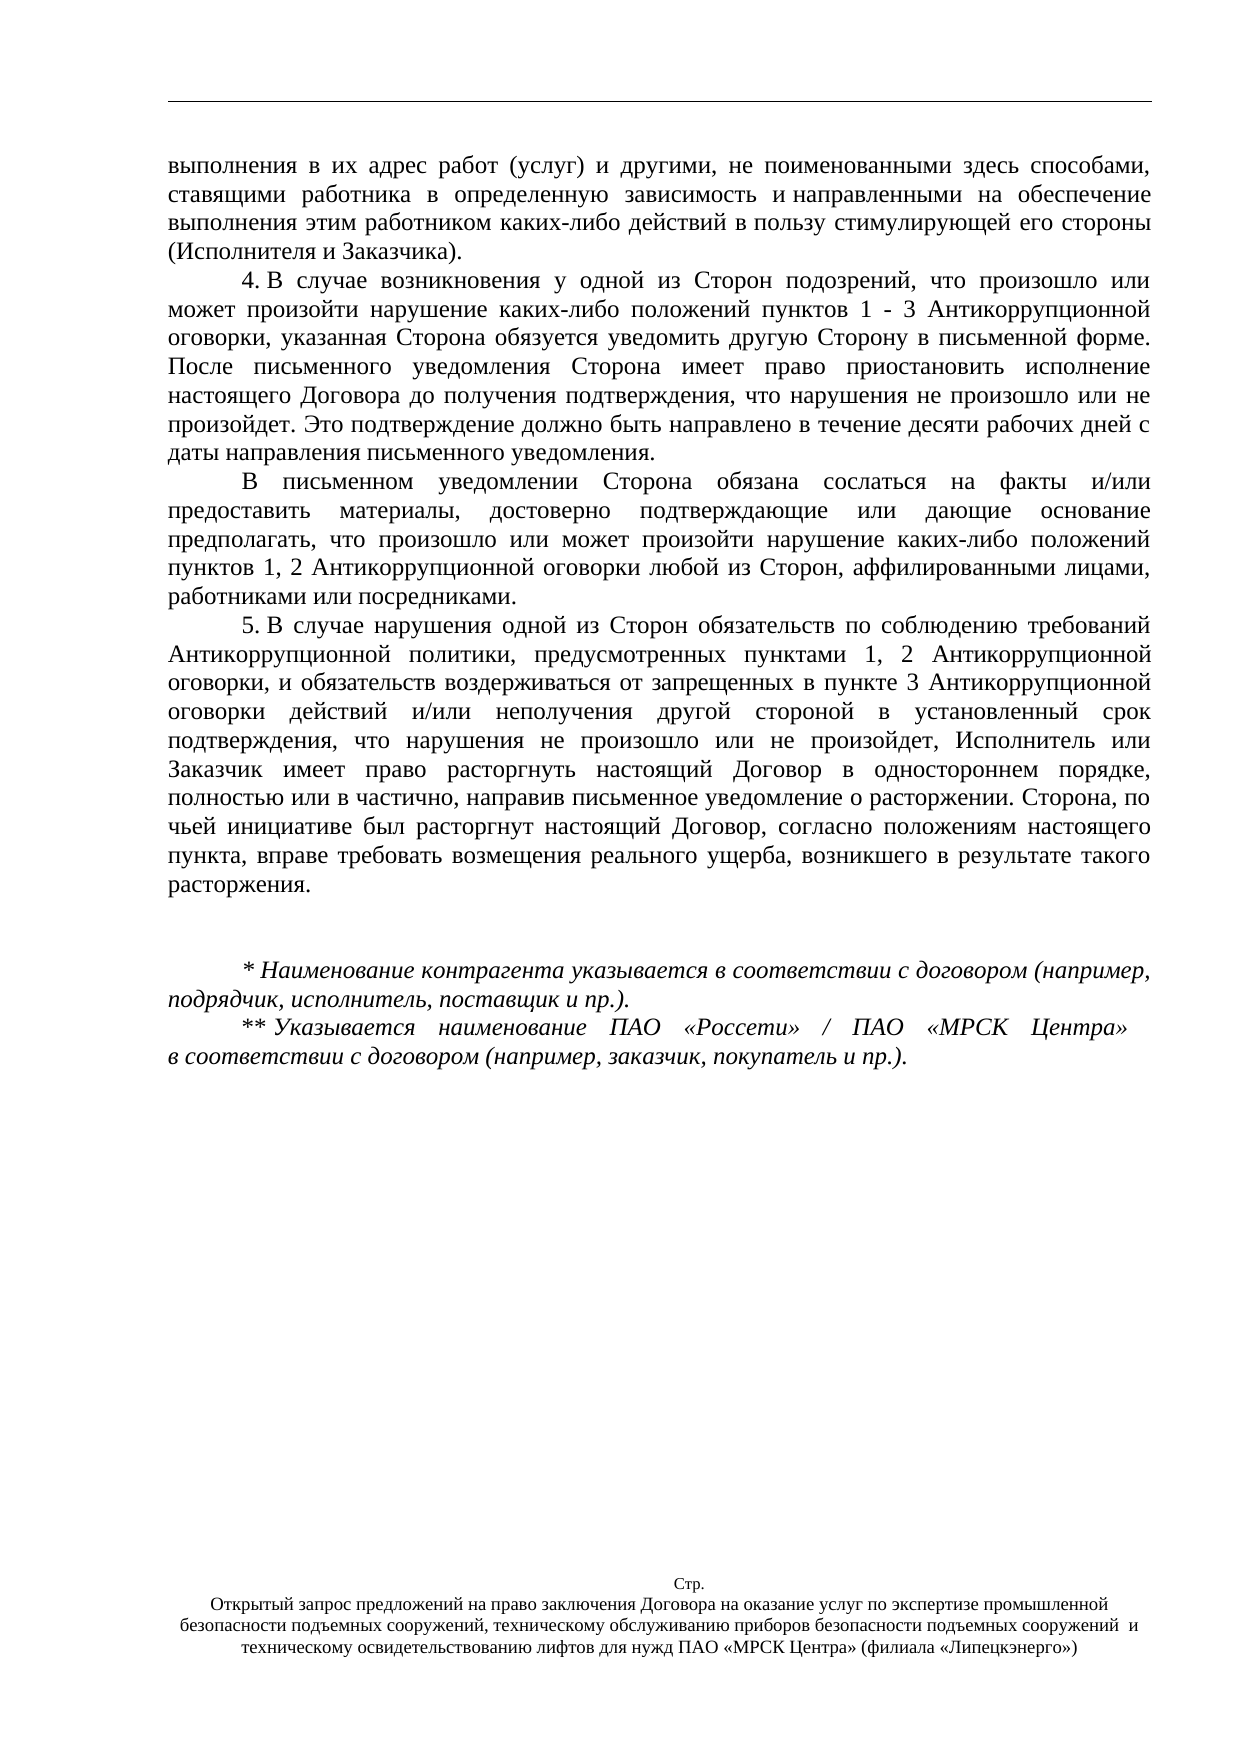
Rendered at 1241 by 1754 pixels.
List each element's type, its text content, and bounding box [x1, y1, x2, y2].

text * Наименование контрагента указывается в соответствии с договором (например, подрядчик, исполнитель, поставщик и пр.). [168, 955, 1152, 1012]
text 5. В случае нарушения одной из Сторон обязательств по соблюдению требований Антикоррупционной политики, предусмотренных пунктами 1, 2 Антикоррупционной оговорки, и обязательств воздерживаться от запрещенных в пункте 3 Антикоррупционной оговорки действий и/или неполучения другой стороной в установленный срок подтверждения, что нарушения не произошло или не произойдет, Исполнитель или Заказчик имеет право расторгнуть настоящий Договор в одностороннем порядке, полностью или в частично, направив письменное уведомление о расторжении. Сторона, по чьей инициативе был расторгнут настоящий Договор, согласно положениям настоящего пункта, вправе требовать возмещения реального ущерба, возникшего в результате такого расторжения. [168, 610, 1152, 897]
text В письменном уведомлении Сторона обязана сослаться на факты и/или предоставить материалы, достоверно подтверждающие или дающие основание предполагать, что произошло или может произойти нарушение каких-либо положений пунктов 1, 2 Антикоррупционной оговорки любой из Сторон, аффилированными лицами, работниками или посредниками. [168, 466, 1152, 610]
text ** Указывается наименование ПАО «Россети» / ПАО «МРСК Центра» в соответствии с договором (например, заказчик, покупатель и пр.). [168, 1012, 1152, 1070]
text 4. В случае возникновения у одной из Сторон подозрений, что произошло или может произойти нарушение каких-либо положений пунктов 1 - 3 Антикоррупционной оговорки, указанная Сторона обязуется уведомить другую Сторону в письменной форме. После письменного уведомления Сторона имеет право приостановить исполнение настоящего Договора до получения подтверждения, что нарушения не произошло или не произойдет. Это подтверждение должно быть направлено в течение десяти рабочих дней с даты направления письменного уведомления. [168, 265, 1152, 466]
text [168, 150, 1152, 265]
